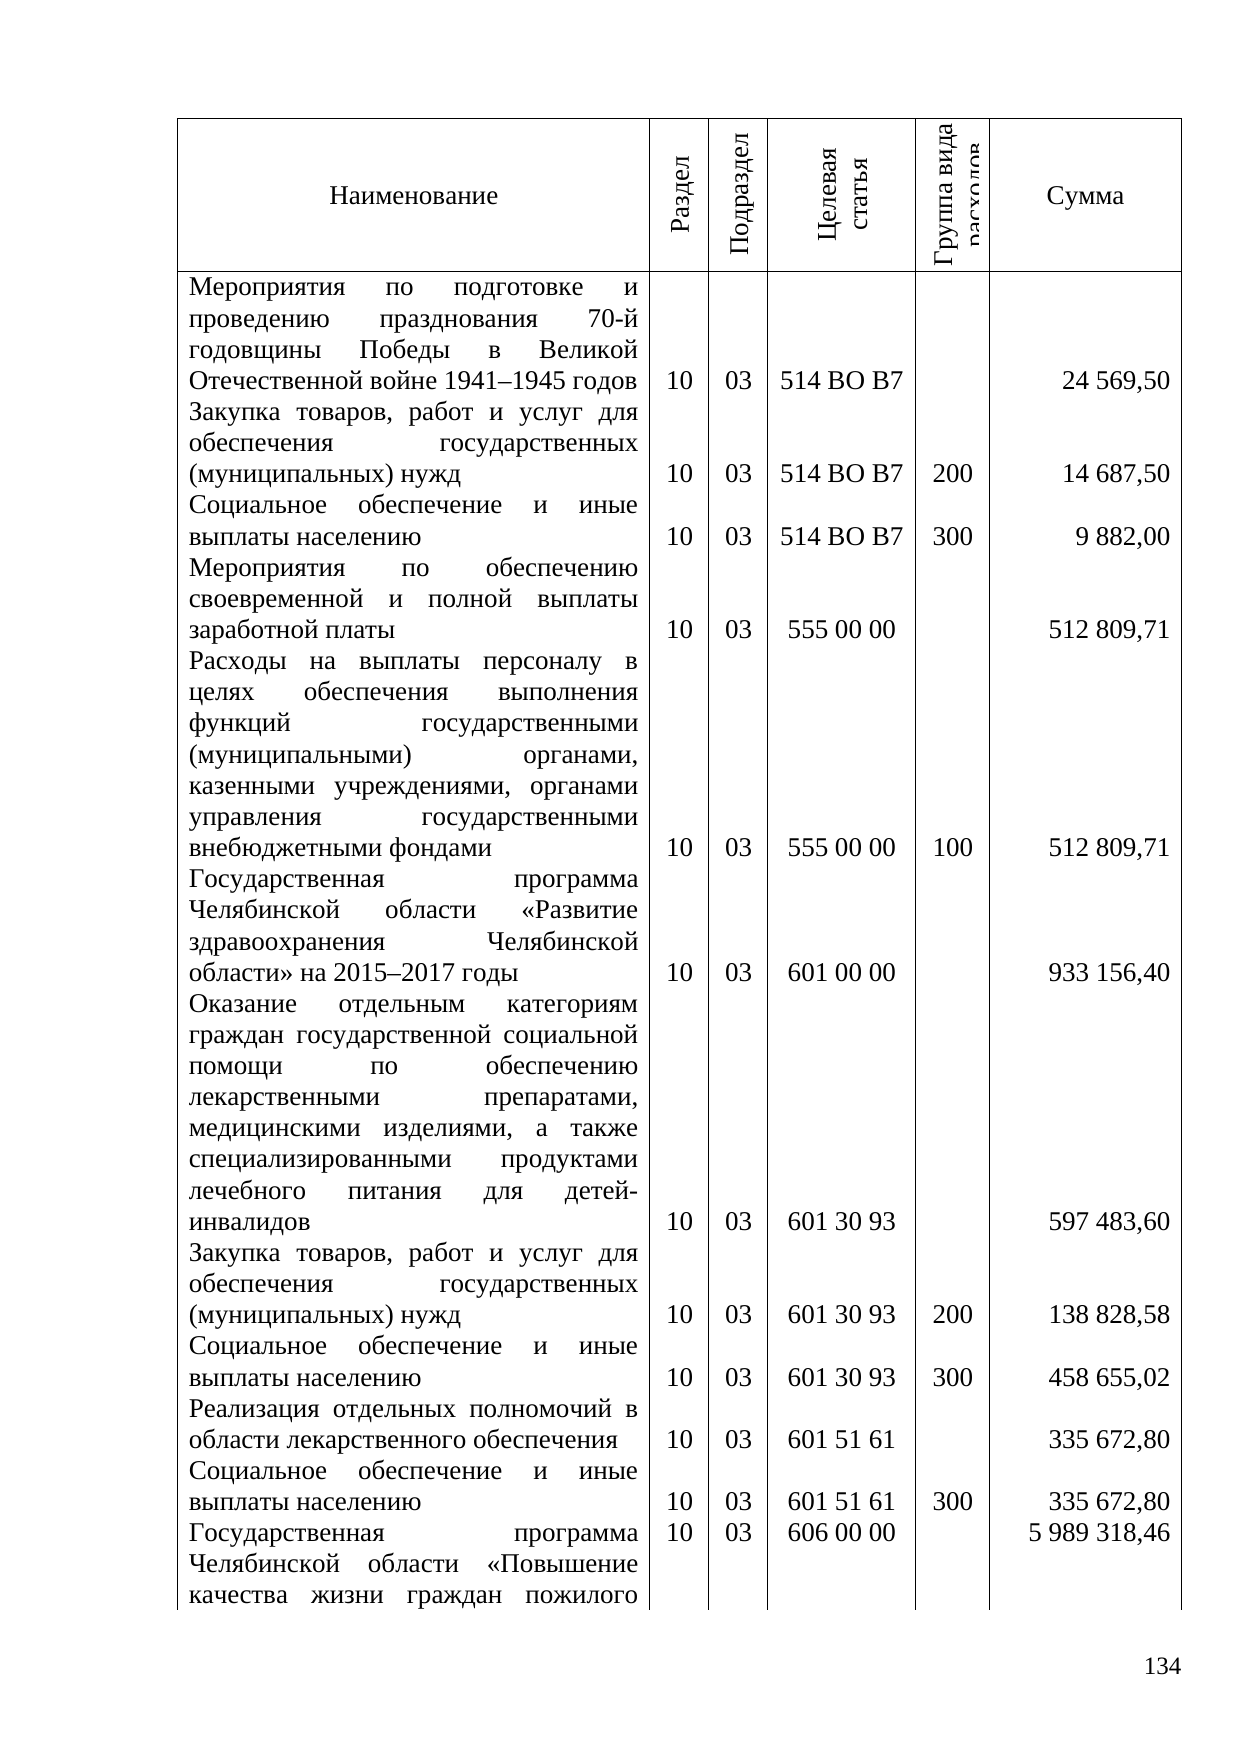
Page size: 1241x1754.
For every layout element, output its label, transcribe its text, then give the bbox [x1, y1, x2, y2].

table_header Наименование [178, 119, 649, 271]
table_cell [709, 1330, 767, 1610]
table_header Сумма [990, 119, 1181, 271]
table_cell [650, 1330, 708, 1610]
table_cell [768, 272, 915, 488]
table_header Раздел [650, 119, 708, 271]
table_header Группа вида расходов [916, 119, 989, 271]
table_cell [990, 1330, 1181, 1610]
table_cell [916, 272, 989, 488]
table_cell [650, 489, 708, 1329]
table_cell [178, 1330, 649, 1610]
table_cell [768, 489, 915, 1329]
table_header Подраздел [709, 119, 767, 271]
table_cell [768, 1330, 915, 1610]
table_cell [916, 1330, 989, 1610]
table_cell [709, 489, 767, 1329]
table_header Целевая статья [768, 119, 915, 271]
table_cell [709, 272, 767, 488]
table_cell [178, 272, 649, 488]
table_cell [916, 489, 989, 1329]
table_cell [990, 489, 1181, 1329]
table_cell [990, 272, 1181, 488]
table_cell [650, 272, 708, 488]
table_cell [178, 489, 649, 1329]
